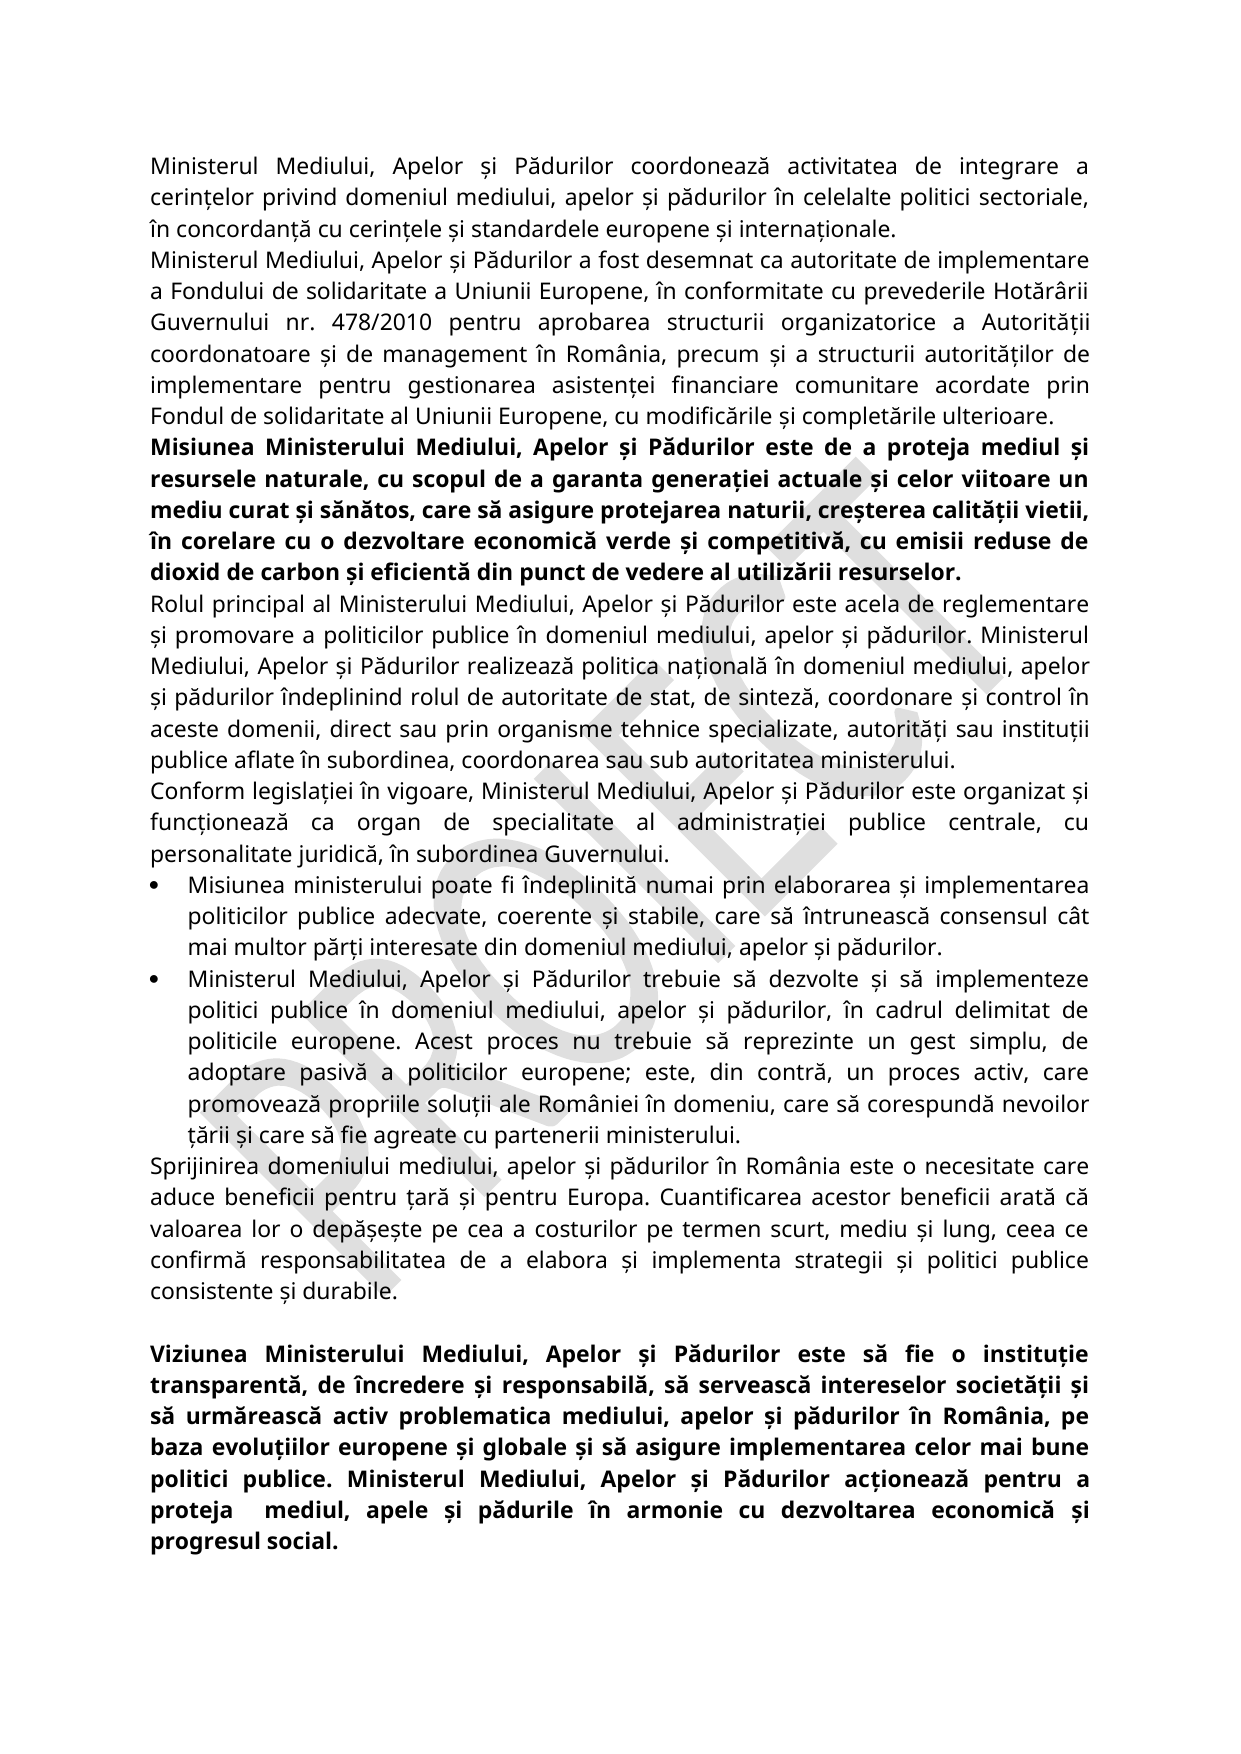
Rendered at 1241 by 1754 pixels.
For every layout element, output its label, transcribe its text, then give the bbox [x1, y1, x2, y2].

text Viziunea Ministerului Mediului, Apelor și Pădurilor este să fie o instituție transparentă, de încredere și responsabilă, să servească intereselor societății și să urmărească activ problematica mediului, apelor și pădurilor în România, pe baza evoluțiilor europene și globale și să asigure implementarea celor mai bune politici publice. Ministerul Mediului, Apelor și Pădurilor acţionează pentru a proteja mediul, apele și pădurile în armonie cu dezvoltarea economică şi progresul social. [150, 1337, 1090, 1556]
list Misiunea ministerului poate fi îndeplinită numai prin elaborarea și implementarea politicilor publice adecvate, coerente și stabile, care să întrunească consensul cât mai multor părți interesate din domeniul mediului, apelor și pădurilor. [150, 869, 1090, 962]
text Ministerul Mediului, Apelor şi Pădurilor a fost desemnat ca autoritate de implementare a Fondului de solidaritate a Uniunii Europene, în conformitate cu prevederile Hotărârii Guvernului nr. 478/2010 pentru aprobarea structurii organizatorice a Autorităţii coordonatoare şi de management în România, precum şi a structurii autorităţilor de implementare pentru gestionarea asistenţei financiare comunitare acordate prin Fondul de solidaritate al Uniunii Europene, cu modificările şi completările ulterioare. [150, 244, 1090, 431]
list Ministerul Mediului, Apelor și Pădurilor trebuie să dezvolte și să implementeze politici publice în domeniul mediului, apelor și pădurilor, în cadrul delimitat de politicile europene. Acest proces nu trebuie să reprezinte un gest simplu, de adoptare pasivă a politicilor europene; este, din contră, un proces activ, care promovează propriile soluții ale României în domeniu, care să corespundă nevoilor țării și care să fie agreate cu partenerii ministerului. [150, 962, 1090, 1150]
text Misiunea Ministerului Mediului, Apelor și Pădurilor este de a proteja mediul și resursele naturale, cu scopul de a garanta generației actuale și celor viitoare un mediu curat și sănătos, care să asigure protejarea naturii, creșterea calității vietii, în corelare cu o dezvoltare economică verde și competitivă, cu emisii reduse de dioxid de carbon și eficientă din punct de vedere al utilizării resurselor. [150, 431, 1090, 587]
text Rolul principal al Ministerului Mediului, Apelor și Pădurilor este acela de reglementare și promovare a politicilor publice în domeniul mediului, apelor și pădurilor. Ministerul Mediului, Apelor și Pădurilor realizează politica naţională în domeniul mediului, apelor și pădurilor îndeplinind rolul de autoritate de stat, de sinteză, coordonare şi control în aceste domenii, direct sau prin organisme tehnice specializate, autorităţi sau instituţii publice aflate în subordinea, coordonarea sau sub autoritatea ministerului. [150, 587, 1090, 775]
text Ministerul Mediului, Apelor și Pădurilor coordonează activitatea de integrare a cerințelor privind domeniul mediului, apelor și pădurilor în celelalte politici sectoriale, în concordanță cu cerințele și standardele europene și internaționale. [150, 150, 1090, 244]
text Sprijinirea domeniului mediului, apelor și pădurilor în România este o necesitate care aduce beneficii pentru țară și pentru Europa. Cuantificarea acestor beneficii arată că valoarea lor o depășește pe cea a costurilor pe termen scurt, mediu și lung, ceea ce confirmă responsabilitatea de a elabora și implementa strategii și politici publice consistente și durabile. [150, 1150, 1090, 1306]
text Conform legislației în vigoare, Ministerul Mediului, Apelor și Pădurilor este organizat și funcționează ca organ de specialitate al administrației publice centrale, cu personalitate juridică, în subordinea Guvernului. [150, 775, 1090, 869]
